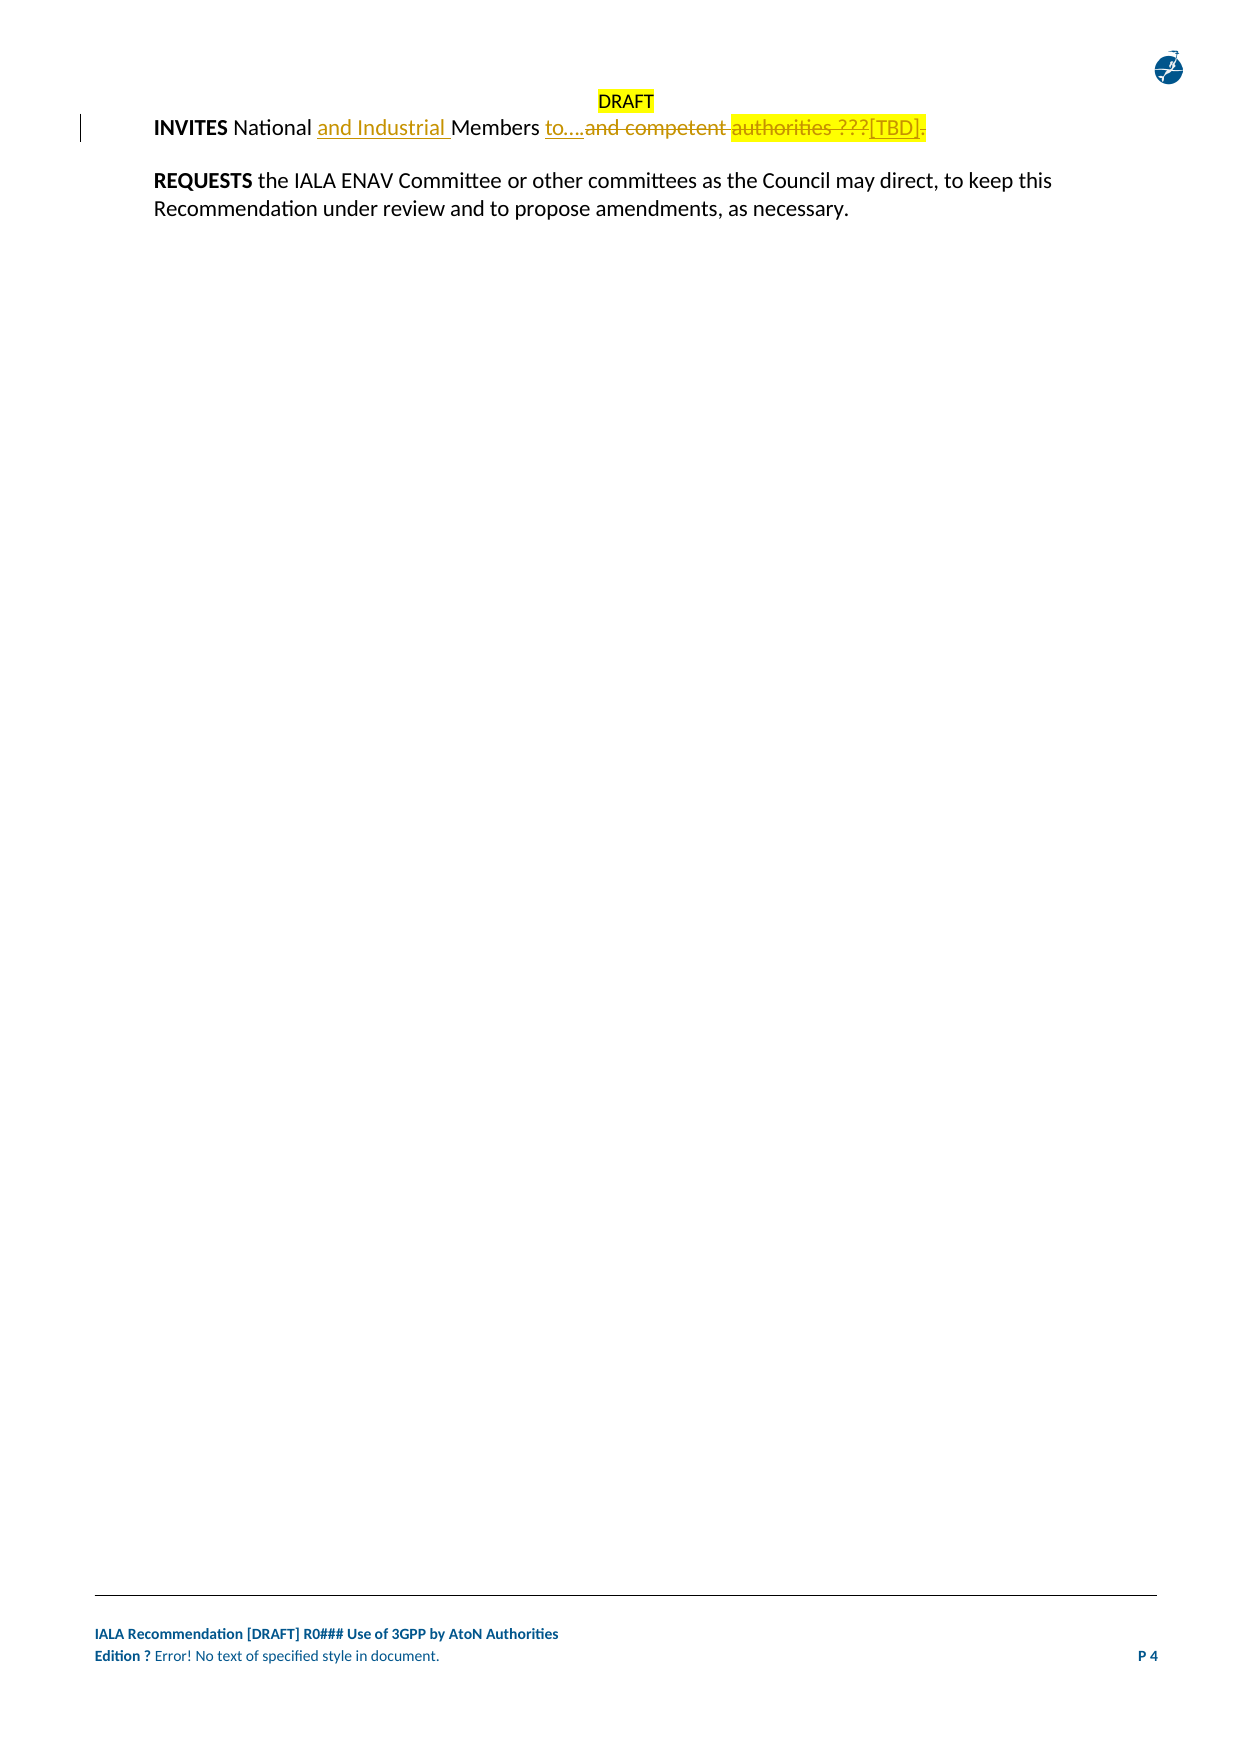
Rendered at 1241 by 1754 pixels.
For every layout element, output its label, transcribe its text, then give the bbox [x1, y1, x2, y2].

text INVITES National Members [153, 113, 1157, 142]
text REQUESTS the IALA ENAV Committee or other committees as the Council may direct, to keep this Recommendation under review and to propose amendments, as necessary. [153, 167, 1157, 223]
picture [1123, 0, 1241, 119]
